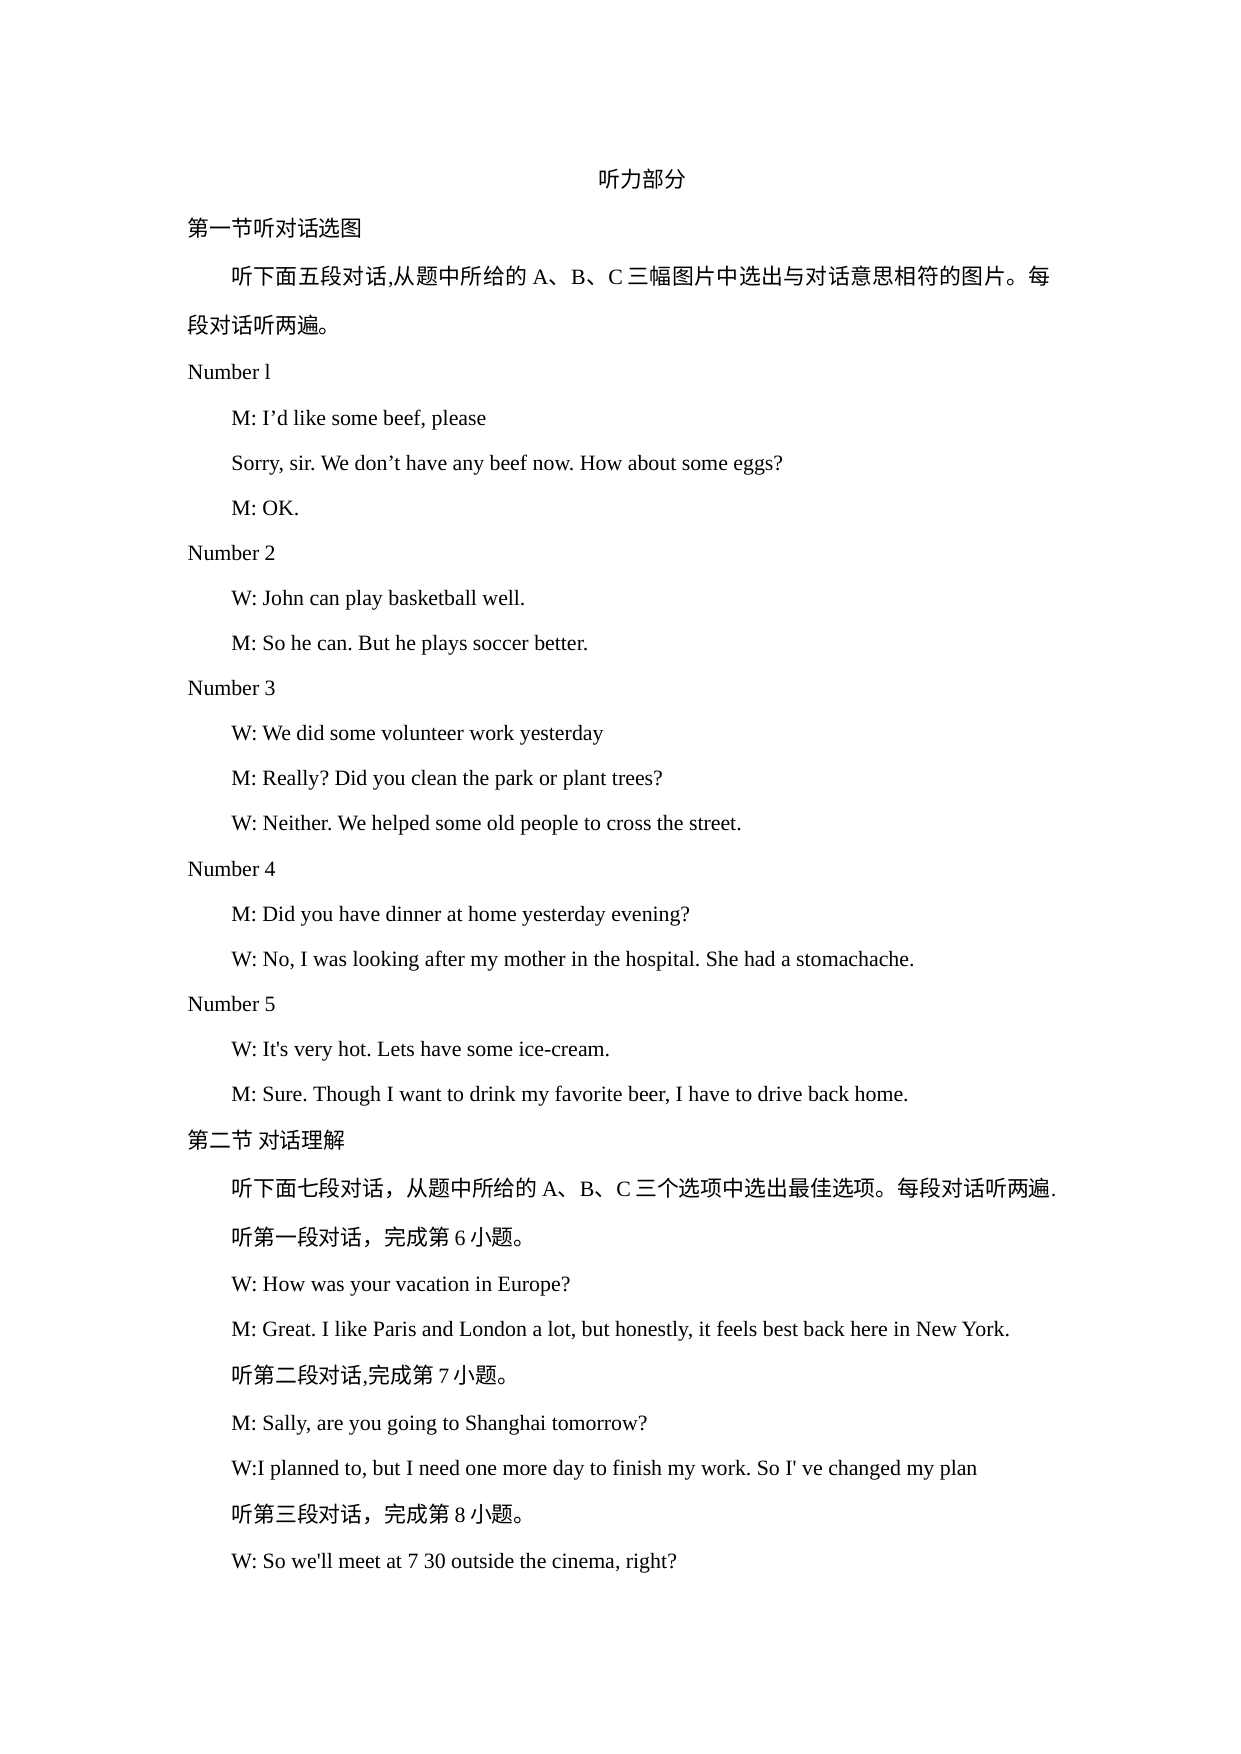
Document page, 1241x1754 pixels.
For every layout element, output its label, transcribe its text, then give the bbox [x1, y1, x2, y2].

text Number 3 [187, 671, 1053, 704]
text W: We did some volunteer work yesterday [187, 717, 1053, 749]
text Number 4 [187, 852, 1053, 884]
text W: So we'll meet at 7 30 outside the cinema, right? [187, 1544, 1053, 1577]
text 第二节 对话理解 [187, 1122, 1053, 1155]
text 听力部分 [187, 162, 1053, 194]
text M: Great. I like and a lot, but honestly, it feels best back here in . [187, 1313, 1053, 1345]
text W: No, I was looking after my mother in the hospital. She had a stomachache. [187, 942, 1053, 974]
text 听第三段对话，完成第8小题。 [187, 1496, 1053, 1529]
text 听下面五段对话,从题中所给的A、B、C三幅图片中选出与对话意思相符的图片。每段对话听两遍。 [187, 259, 1053, 340]
text Sorry, sir. We don’t have any beef now. How about some eggs? [187, 446, 1053, 478]
text M: Sure. Though I want to drink my favorite beer, I have to drive back home. [187, 1077, 1053, 1110]
text M: OK. [187, 491, 1053, 523]
text M: Sally, are you going to tomorrow? [187, 1406, 1053, 1438]
text Number l [187, 356, 1053, 388]
text W: It's very hot. Lets have some ice-cream. [187, 1032, 1053, 1065]
text W:I planned to, but I need one more day to finish my work. So I' ve changed my plan [187, 1451, 1053, 1484]
text 听第一段对话，完成第6小题。 [187, 1219, 1053, 1252]
text W: Neither. We helped some old people to cross the street. [187, 807, 1053, 839]
text 听下面七段对话，从题中所给的A、B、C三个选项中选出最佳选项。每段对话听两遍. [187, 1171, 1053, 1203]
text M: I’d like some beef, please [187, 401, 1053, 433]
text 第一节听对话选图 [187, 210, 1053, 243]
text Number 2 [187, 536, 1053, 569]
text Number 5 [187, 987, 1053, 1020]
text W: How was your vacation in ? [187, 1267, 1053, 1300]
text M: So he can. But he plays soccer better. [187, 626, 1053, 659]
text 听第二段对话,完成第7小题。 [187, 1358, 1053, 1390]
text M: Did you have dinner at home yesterday evening? [187, 897, 1053, 929]
text M: Really? Did you clean the park or plant trees? [187, 762, 1053, 794]
text W: John can play basketball well. [187, 581, 1053, 614]
